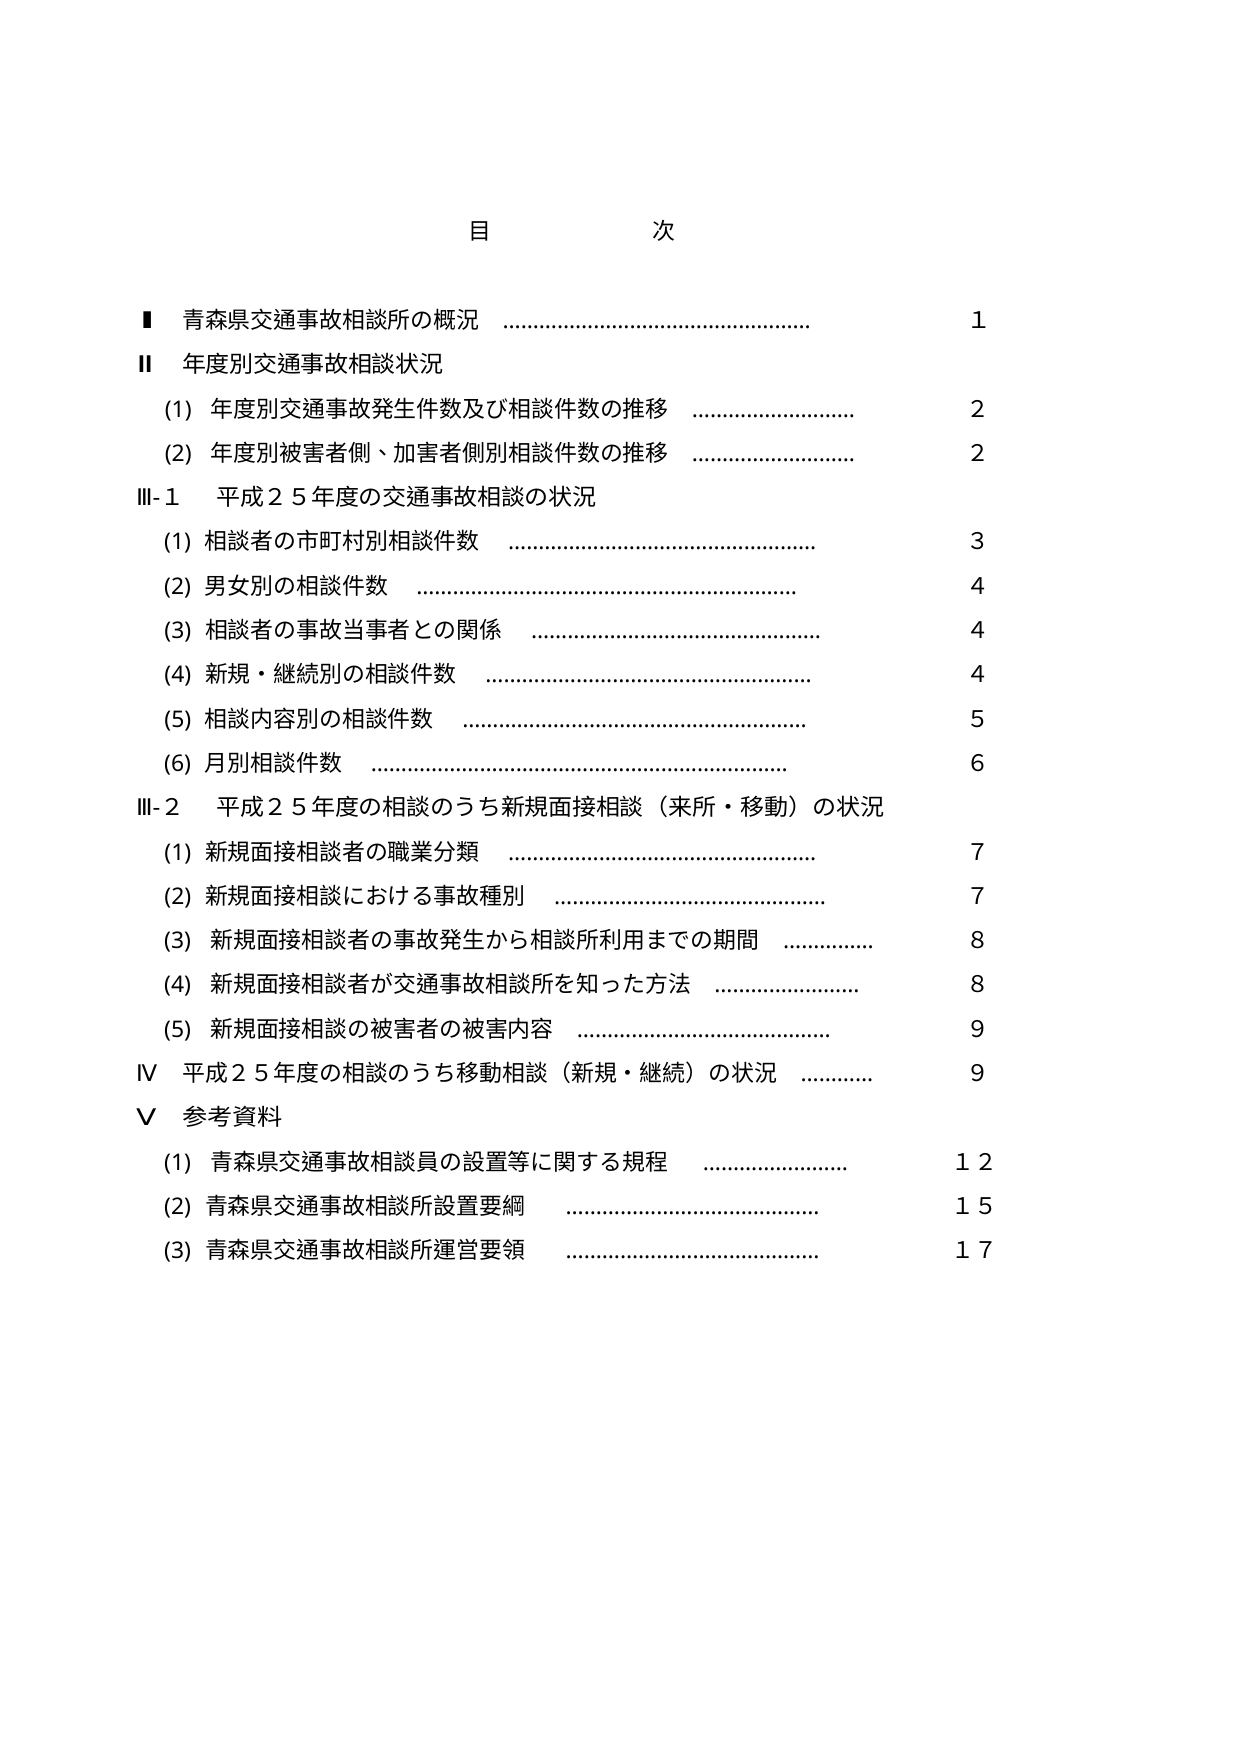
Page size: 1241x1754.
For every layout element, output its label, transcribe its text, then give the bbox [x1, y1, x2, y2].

list 青森県交通事故相談員の設置等に関する規程 …………………… １２ [164, 1146, 1180, 1177]
text Ⅲ-２ 平成２５年度の相談のうち新規面接相談（来所・移動）の状況 [136, 791, 1180, 822]
text Ⅲ-１ 平成２５年度の交通事故相談の状況 [136, 481, 1180, 512]
text Ⅳ 平成２５年度の相談のうち移動相談（新規・継続）の状況 ………… ９ [136, 1057, 1180, 1088]
list 新規面接相談の被害者の被害内容 …………………………………… ９ [164, 1013, 1180, 1044]
text (2) 男女別の相談件数 ……………………………………………………… ４ [164, 570, 1180, 601]
text Ⅱ 年度別交通事故相談状況 [136, 348, 1180, 379]
text (4) 新規・継続別の相談件数 ……………………………………………… ４ [164, 658, 1180, 689]
text (5) 相談内容別の相談件数 ………………………………………………… ５ [164, 703, 1180, 734]
text Ⅰ 青森県交通事故相談所の概況 …………………………………………… １ [136, 304, 1180, 335]
text (2) 青森県交通事故相談所設置要綱 …………………………………… １５ [164, 1190, 1180, 1221]
text (3) 青森県交通事故相談所運営要領 …………………………………… １７ [164, 1234, 1180, 1265]
text (1) 新規面接相談者の職業分類 …………………………………………… ７ [164, 836, 1180, 867]
text 目 次 [77, 215, 1066, 246]
text Ⅴ 参考資料 [136, 1101, 1180, 1133]
list 年度別被害者側、加害者側別相談件数の推移 ……………………… ２ [164, 437, 1180, 468]
list 年度別交通事故発生件数及び相談件数の推移 ……………………… ２ [164, 392, 1180, 424]
text (6) 月別相談件数 …………………………………………………………… ６ [164, 747, 1180, 778]
list 新規面接相談者が交通事故相談所を知った方法 …………………… ８ [164, 968, 1180, 1000]
text (1) 相談者の市町村別相談件数 …………………………………………… ３ [164, 525, 1180, 557]
text (2) 新規面接相談における事故種別 ……………………………………… ７ [164, 880, 1180, 911]
text (3) 相談者の事故当事者との関係 ………………………………………… ４ [164, 614, 1180, 645]
list 新規面接相談者の事故発生から相談所利用までの期間 …………… ８ [164, 924, 1180, 955]
